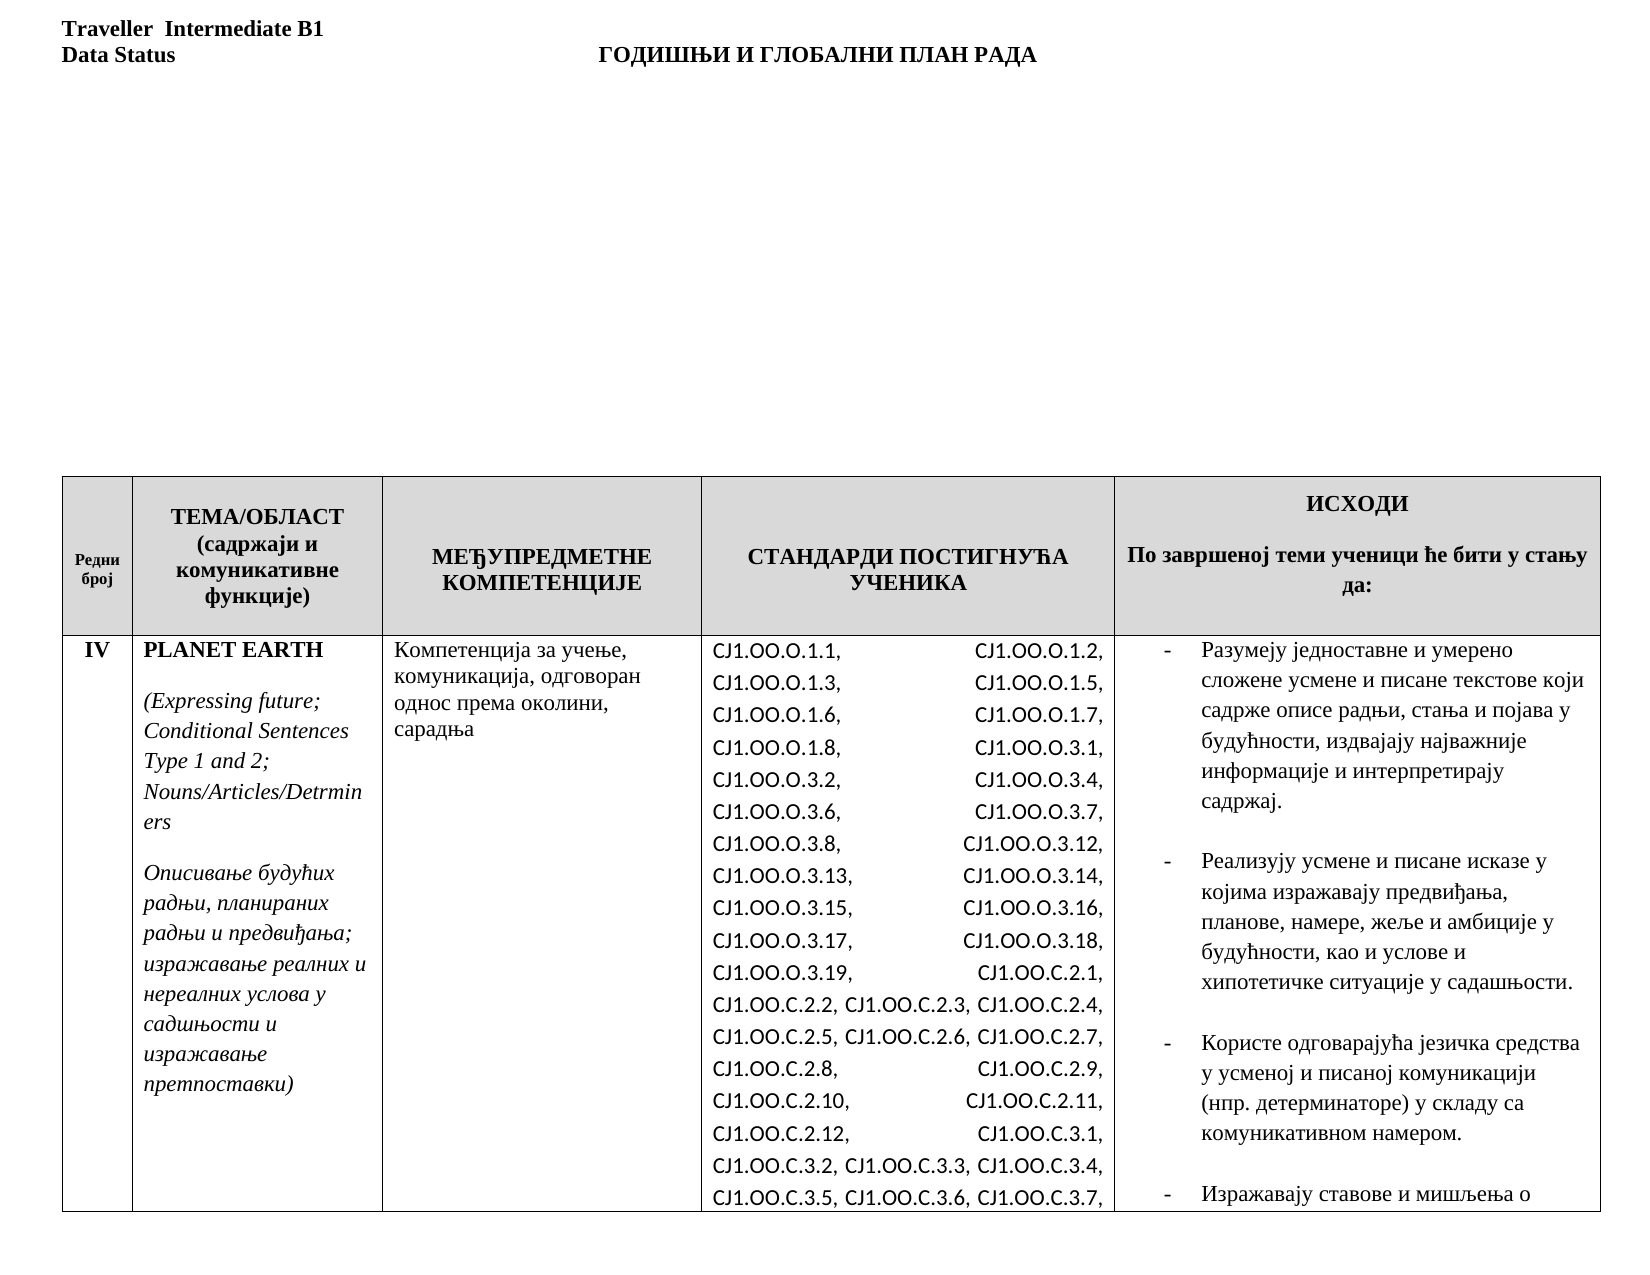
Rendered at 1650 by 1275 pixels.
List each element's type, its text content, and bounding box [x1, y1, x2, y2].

table_header ИСХОДИ По завршеној теми ученици ће бити у стању да: [1115, 477, 1600, 635]
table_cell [1115, 636, 1600, 1211]
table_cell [702, 636, 1114, 1211]
table_header СТАНДАРДИ ПОСТИГНУЋА УЧЕНИКА [702, 477, 1114, 635]
table_cell IV [63, 636, 132, 1211]
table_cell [383, 636, 701, 1211]
table_header Редни број [63, 477, 132, 635]
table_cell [133, 636, 382, 1211]
table_header ТЕМА/ОБЛАСТ (садржаји и комуникативне функције) [133, 477, 382, 635]
table_header МЕЂУПРЕДМЕТНЕ КОМПЕТЕНЦИЈЕ [383, 477, 701, 635]
